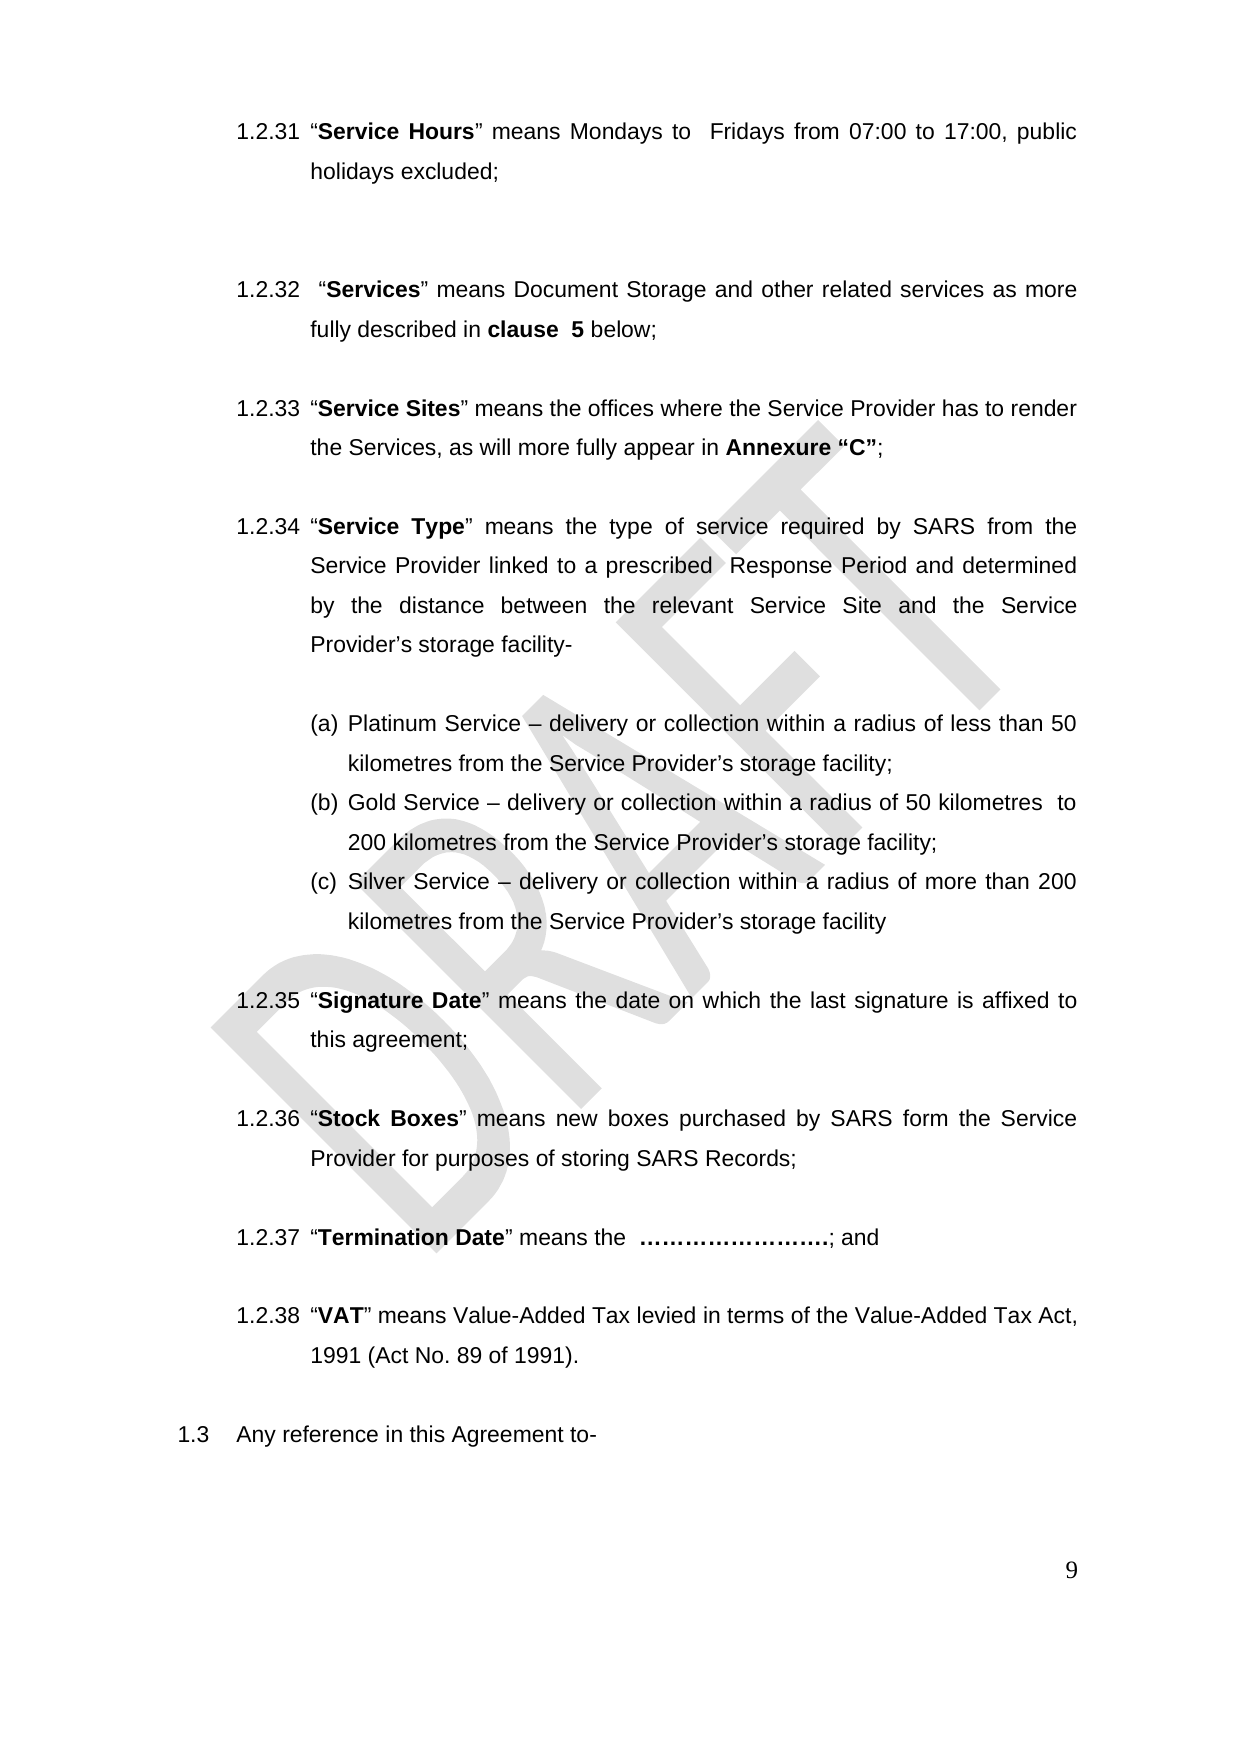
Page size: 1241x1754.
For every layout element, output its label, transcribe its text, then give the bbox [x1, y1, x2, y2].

list “Service Sites” means the offices where the Service Provider has to render the Services, as will more fully appear in Annexure “C”; [236, 394, 1078, 460]
list “Service Hours” means Mondays to Fridays from 07:00 to 17:00, public holidays excluded; [236, 118, 1078, 184]
list “VAT” means Value-Added Tax levied in terms of the Value-Added Tax Act, 1991 (Act No. 89 of 1991). [236, 1302, 1078, 1368]
list “Signature Date” means the date on which the last signature is affixed to this agreement; [236, 987, 1078, 1052]
list Silver Service – delivery or collection within a radius of more than 200 kilometres from the Service Provider’s storage facility [310, 868, 1078, 934]
list Platinum Service – delivery or collection within a radius of less than 50 kilometres from the Service Provider’s storage facility; [310, 710, 1078, 776]
list Gold Service – delivery or collection within a radius of 50 kilometres to 200 kilometres from the Service Provider’s storage facility; [310, 789, 1078, 855]
list “Stock Boxes” means new boxes purchased by SARS form the Service Provider for purposes of storing SARS Records; [236, 1105, 1078, 1171]
list “Termination Date” means the …………………….; and [236, 1223, 1078, 1250]
list “Service Type” means the type of service required by SARS from the Service Provider linked to a prescribed Response Period and determined by the distance between the relevant Service Site and the Service Provider’s storage facility- [236, 513, 1078, 658]
list Any reference in this Agreement to- [177, 1421, 1078, 1447]
list “Services” means Document Storage and other related services as more fully described in clause 5 below; [236, 276, 1078, 342]
